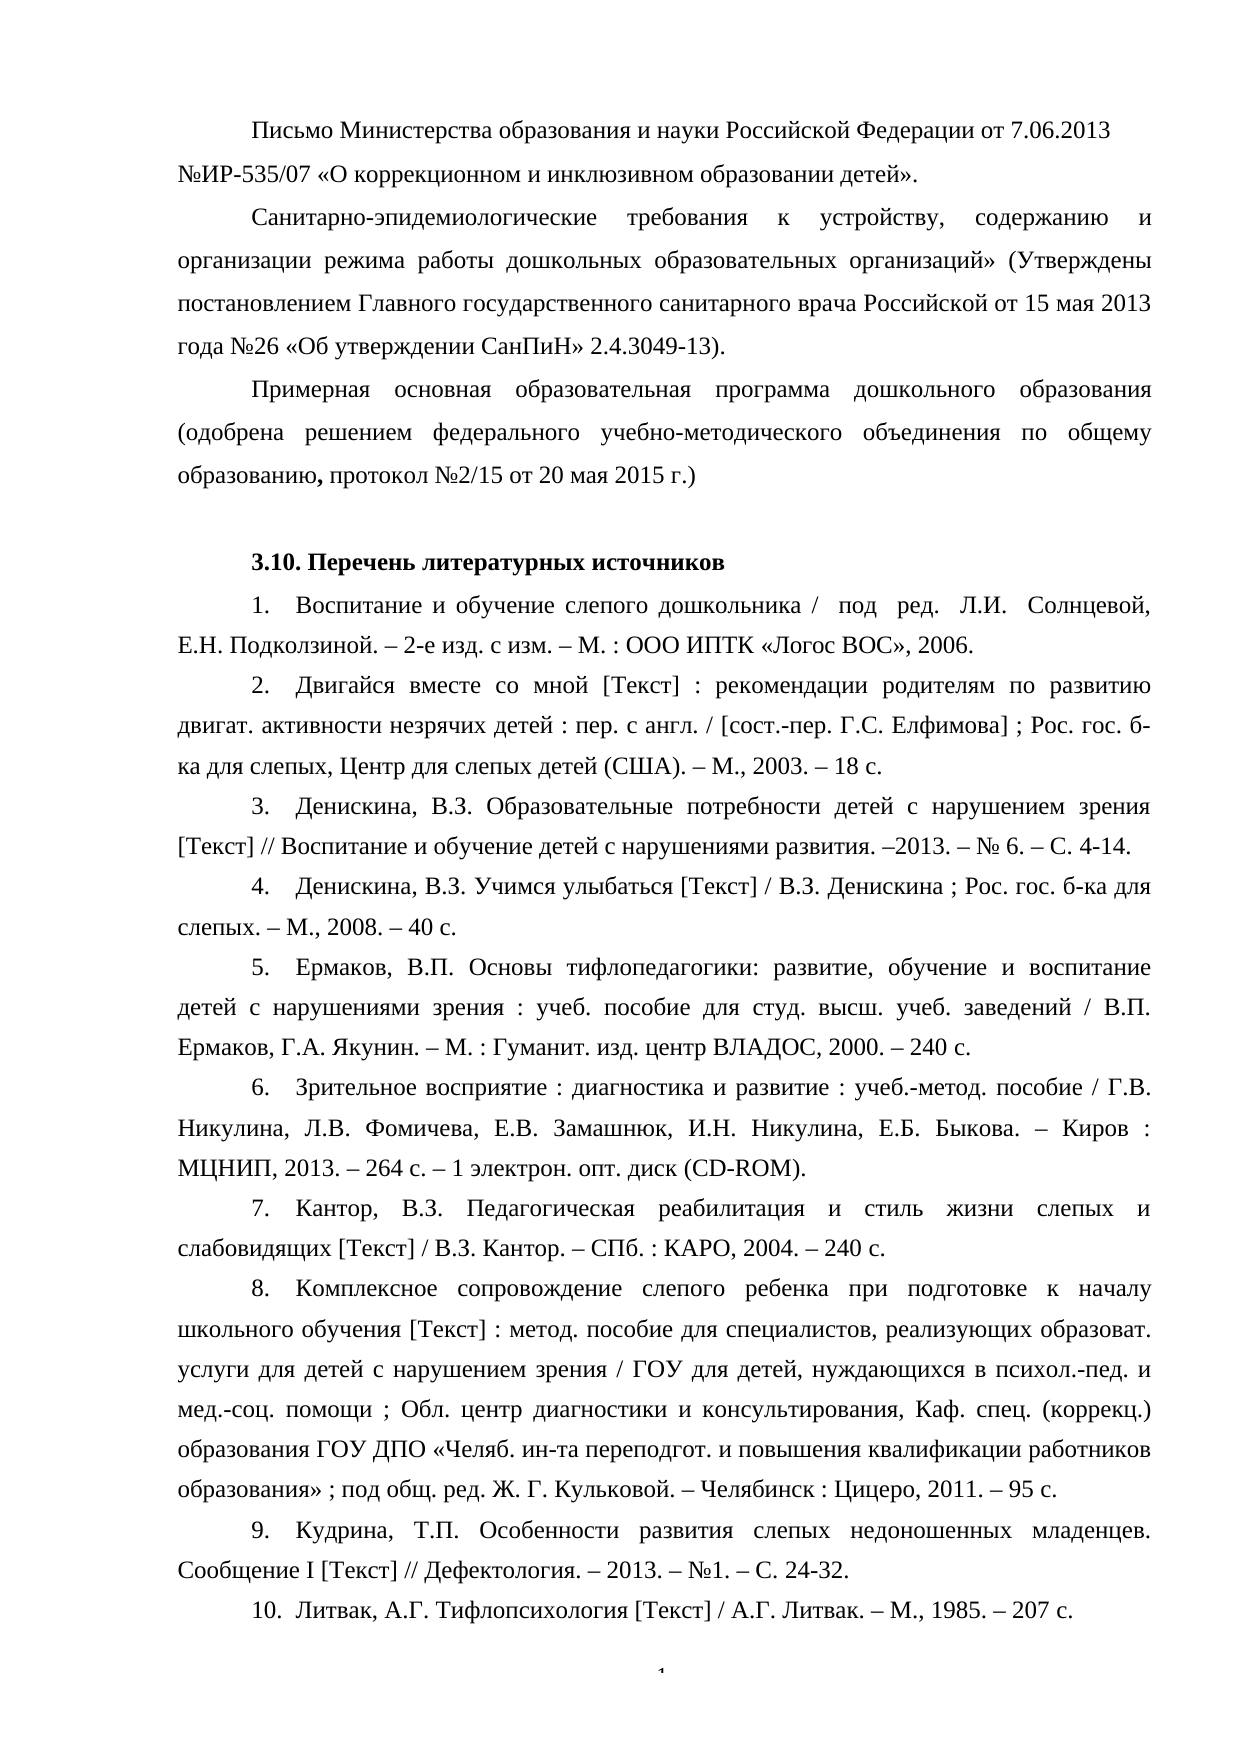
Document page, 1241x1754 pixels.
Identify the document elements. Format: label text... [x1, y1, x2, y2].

list Воспитание и обучение слепого дошкольника / под ред. Л.И. Солнцевой, Е.Н. Подколзиной. – 2-е изд. с изм. – М. : ООО ИПТК «Логос ВОС», 2006. [177, 590, 1152, 659]
text Примерная основная образовательная программа дошкольного образования (одобрена решением федерального учебно-методического объединения по общему образованию, протокол №2/15 от 20 мая 2015 г.) [177, 374, 1153, 489]
list Литвак, А.Г. Тифлопсихология [Текст] / А.Г. Литвак. – М., 1985. – 207 с. [177, 1595, 1176, 1624]
list Зрительное восприятие : диагностика и развитие : учеб.-метод. пособие / Г.В. Никулина, Л.В. Фомичева, Е.В. Замашнюк, И.Н. Никулина, Е.Б. Быкова. – Киров : МЦНИП, 2013. – 264 с. – 1 электрон. опт. диск (CD-ROM). [177, 1072, 1152, 1182]
text Санитарно-эпидемиологические требования к устройству, содержанию и организации режима работы дошкольных образовательных организаций» (Утверждены постановлением Главного государственного санитарного врача Российской от 15 мая 2013 года №26 «Об утверждении СанПиН» 2.4.3049-13). [177, 202, 1152, 360]
list Денискина, В.З. Учимся улыбаться [Текст] / В.З. Денискина ; Рос. гос. б-ка для слепых. – М., 2008. – 40 c. [177, 871, 1152, 940]
text №ИР-535/07 «О коррекционном и инклюзивном образовании детей». [177, 159, 1176, 187]
text Письмо Министерства образования и науки Российской Федерации от 7.06.2013 [251, 115, 1176, 144]
list Ермаков, В.П. Основы тифлопедагогики: развитие, обучение и воспитание детей с нарушениями зрения : учеб. пособие для студ. высш. учеб. заведений / В.П. Ермаков, Г.А. Якунин. – М. : Гуманит. изд. центр ВЛАДОС, 2000. – 240 с. [177, 952, 1152, 1061]
list Кудрина, Т.П. Особенности развития слепых недоношенных младенцев. Сообщение I [Текст] // Дефектология. – 2013. – №1. – С. 24-32. [177, 1515, 1152, 1584]
list Двигайся вместе со мной [Текст] : рекомендации родителям по развитию двигат. активности незрячих детей : пер. с англ. / [сост.-пер. Г.С. Елфимова] ; Рос. гос. б-ка для слепых, Центр для слепых детей (США). – М., 2003. – 18 с. [177, 670, 1152, 779]
list Денискина, В.З. Образовательные потребности детей с нарушением зрения [Текст] // Воспитание и обучение детей с нарушениями развития. –2013. – № 6. – С. 4-14. [177, 791, 1151, 860]
list Кантор, В.З. Педагогическая реабилитация и стиль жизни слепых и слабовидящих [Текст] / В.З. Кантор. – СПб. : КАРО, 2004. – 240 с. [177, 1193, 1151, 1262]
subtitle Перечень литературных источников [251, 547, 1176, 576]
list Комплексное сопровождение слепого ребенка при подготовке к началу школьного обучения [Текст] : метод. пособие для специалистов, реализующих образоват. услуги для детей с нарушением зрения / ГОУ для детей, нуждающихся в психол.-пед. и мед.-соц. помощи ; Обл. центр диагностики и консультирования, Каф. спец. (коррекц.) образования ГОУ ДПО «Челяб. ин-та переподгот. и повышения квалификации работников образования» ; под общ. ред. Ж. Г. Кульковой. – Челябинск : Цицеро, 2011. – 95 с. [177, 1273, 1152, 1503]
